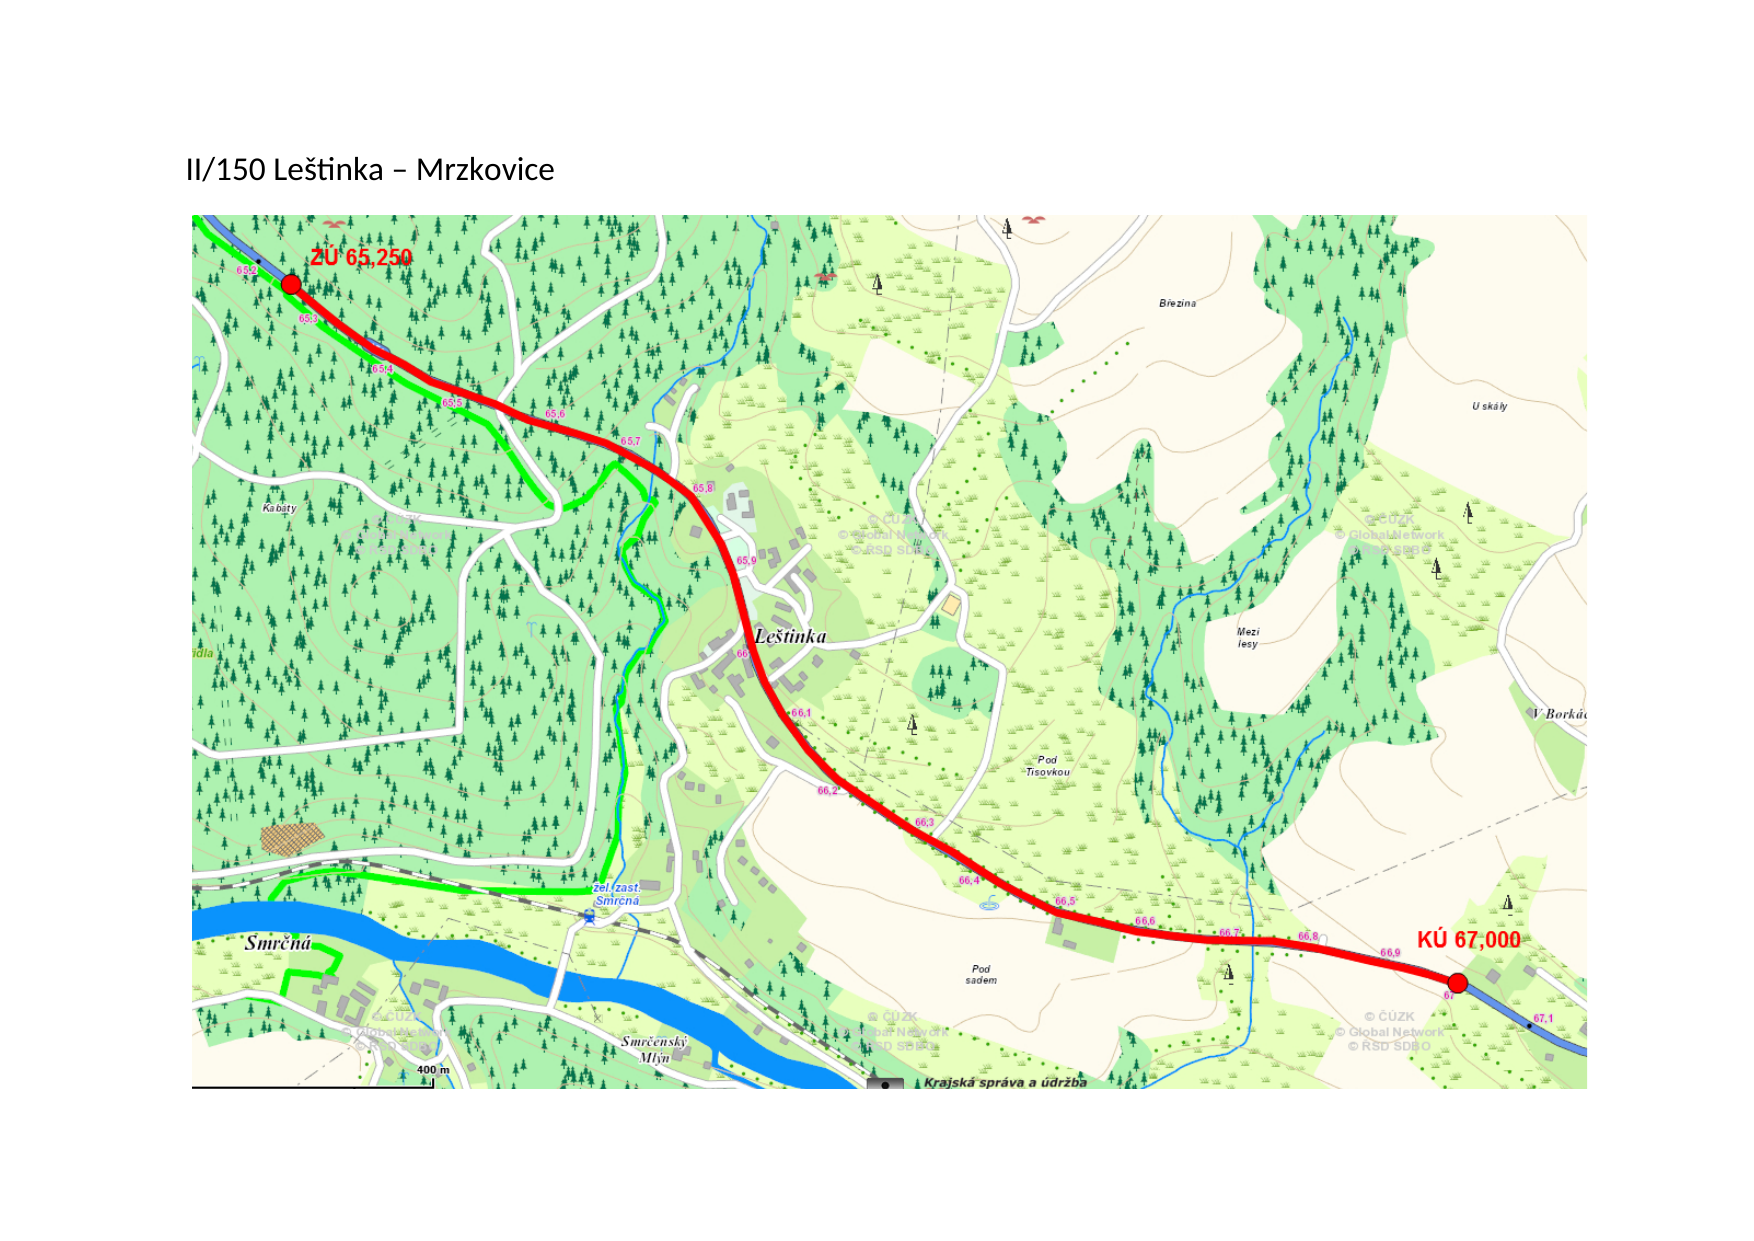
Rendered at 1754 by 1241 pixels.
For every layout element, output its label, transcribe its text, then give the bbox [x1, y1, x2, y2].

picture [192, 215, 1588, 1089]
text II/150 Leštinka – Mrzkovice [148, 148, 1606, 188]
